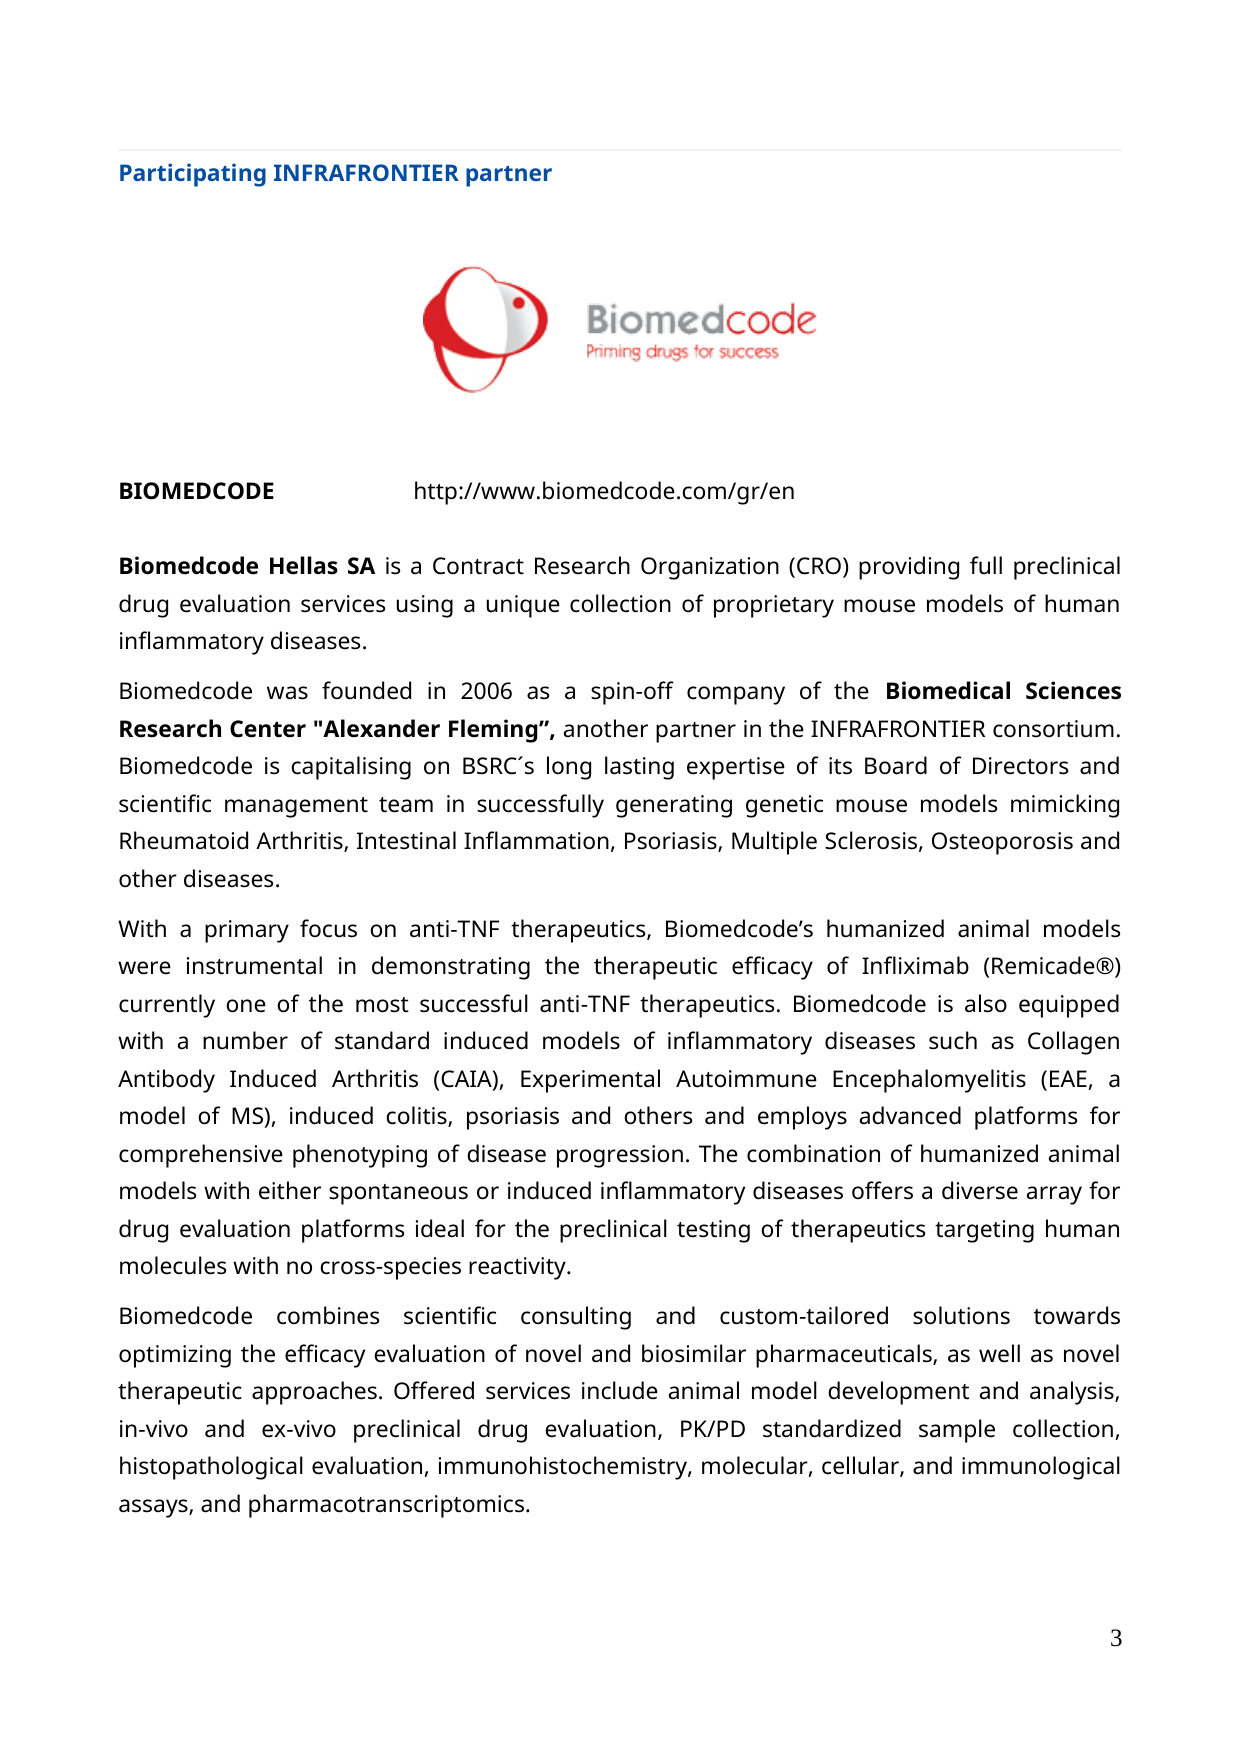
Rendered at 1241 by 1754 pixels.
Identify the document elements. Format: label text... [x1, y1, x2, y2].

text Biomedcode was founded in 2006 as a spin-off company of the Biomedical Sciences Research Center "Alexander Fleming”, another partner in the INFRAFRONTIER consortium. Biomedcode is capitalising on BSRC´s long lasting expertise of its Board of Directors and scientific management team in successfully generating genetic mouse models mimicking Rheumatoid Arthritis, Intestinal Inflammation, Psoriasis, Multiple Sclerosis, Osteoporosis and other diseases. [118, 675, 1122, 894]
text Biomedcode combines scientific consulting and custom-tailored solutions towards optimizing the efficacy evaluation of novel and biosimilar pharmaceuticals, as well as novel therapeutic approaches. Offered services include animal model development and analysis, in-vivo and ex-vivo preclinical drug evaluation, PK/PD standardized sample collection, histopathological evaluation, immunohistochemistry, molecular, cellular, and immunological assays, and pharmacotranscriptomics. [118, 1300, 1122, 1519]
text BIOMEDCODE http://www.biomedcode.com/gr/en [118, 475, 1122, 506]
picture [423, 266, 818, 395]
text Biomedcode Hellas SA is a Contract Research Organization (CRO) providing full preclinical drug evaluation services using a unique collection of proprietary mouse models of human inflammatory diseases. [118, 550, 1122, 656]
text With a primary focus on anti-TNF therapeutics, Biomedcode’s humanized animal models were instrumental in demonstrating the therapeutic efficacy of Infliximab (Remicade®) currently one of the most successful anti-TNF therapeutics. Biomedcode is also equipped with a number of standard induced models of inflammatory diseases such as Collagen Antibody Induced Arthritis (CAIA), Experimental Autoimmune Encephalomyelitis (EAE, a model of MS), induced colitis, psoriasis and others and employs advanced platforms for comprehensive phenotyping of disease progression. The combination of humanized animal models with either spontaneous or induced inflammatory diseases offers a diverse array for drug evaluation platforms ideal for the preclinical testing of therapeutics targeting human molecules with no cross-species reactivity. [118, 913, 1122, 1281]
text Participating INFRAFRONTIER partner [118, 157, 1122, 188]
